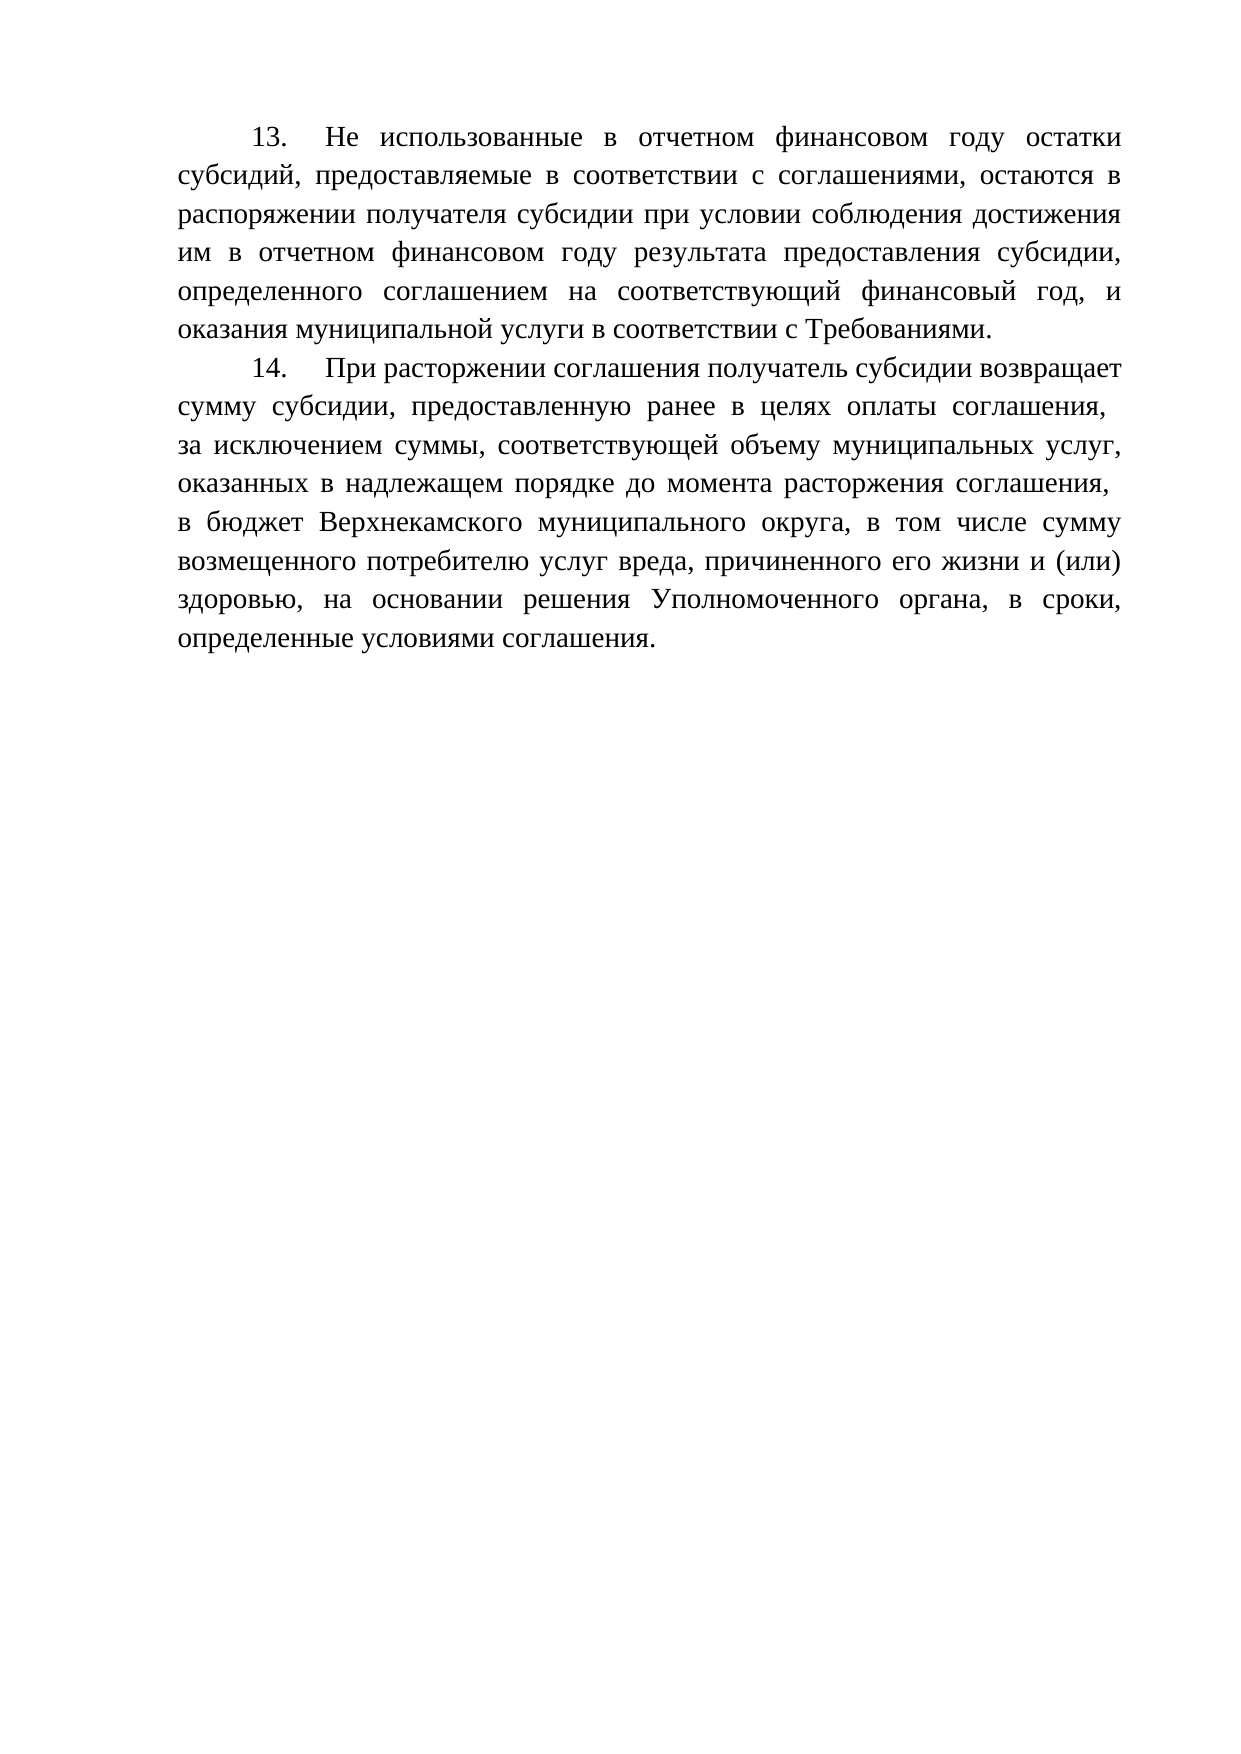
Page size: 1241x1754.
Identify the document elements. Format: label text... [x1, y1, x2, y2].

list Не использованные в отчетном финансовом году остатки субсидий, предоставляемые в соответствии с соглашениями, остаются в распоряжении получателя субсидии при условии соблюдения достижения им в отчетном финансовом году результата предоставления субсидии, определенного соглашением на соответствующий финансовый год, и оказания муниципальной услуги в соответствии с Требованиями. [177, 119, 1122, 345]
list При расторжении соглашения получатель субсидии возвращает сумму субсидии, предоставленную ранее в целях оплаты соглашения, за исключением суммы, соответствующей объему муниципальных услуг, оказанных в надлежащем порядке до момента расторжения соглашения, в бюджет Верхнекамского муниципального округа, в том числе сумму возмещенного потребителю услуг вреда, причиненного его жизни и (или) здоровью, на основании решения Уполномоченного органа, в сроки, определенные условиями соглашения. [177, 350, 1122, 653]
